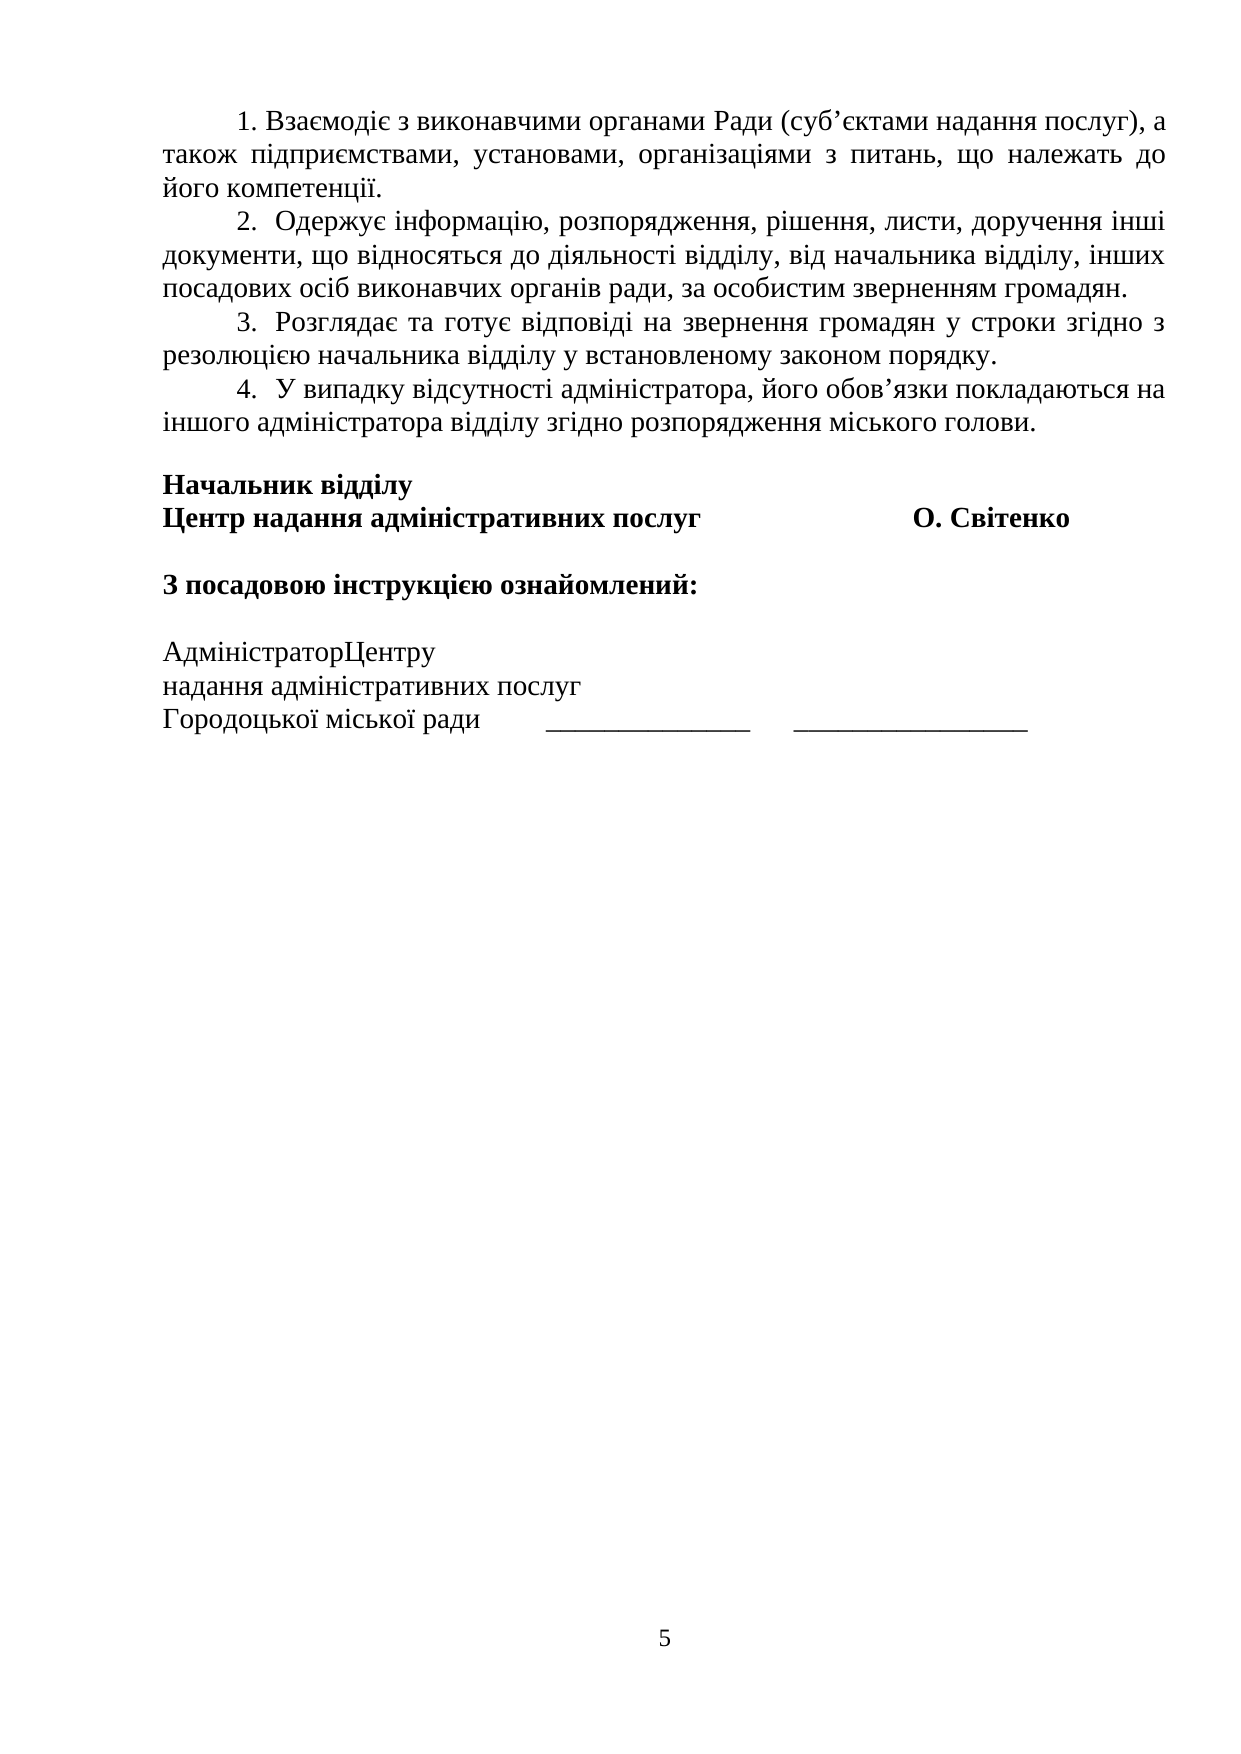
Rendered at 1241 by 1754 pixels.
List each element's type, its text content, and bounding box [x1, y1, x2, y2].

list Одержує інформацію, розпорядження, рішення, листи, доручення інші документи, що відносяться до діяльності відділу, від начальника відділу, інших посадових осіб виконавчих органів ради, за особистим зверненням громадян. [162, 203, 1167, 304]
text АдміністраторЦентру [162, 634, 1167, 668]
list Взаємодіє з виконавчими органами Ради (суб’єктами надання послуг), а також підприємствами, установами, організаціями з питань, що належать до його компетенції. [162, 103, 1167, 203]
text Начальник відділу [162, 467, 1167, 500]
list У випадку відсутності адміністратора, його обов’язки покладаються на іншого адміністратора відділу згідно розпорядження міського голови. [162, 371, 1167, 438]
text надання адміністративних послуг [162, 668, 1167, 702]
text Городоцької міської ради ______________ ________________ [162, 702, 1167, 735]
text Центр надання адміністративних послуг О. Світенко [162, 500, 1167, 534]
text З посадовою інструкцією ознайомлений: [162, 567, 1167, 601]
list Розглядає та готує відповіді на звернення громадян у строки згідно з резолюцією начальника відділу у встановленому законом порядку. [162, 304, 1167, 371]
